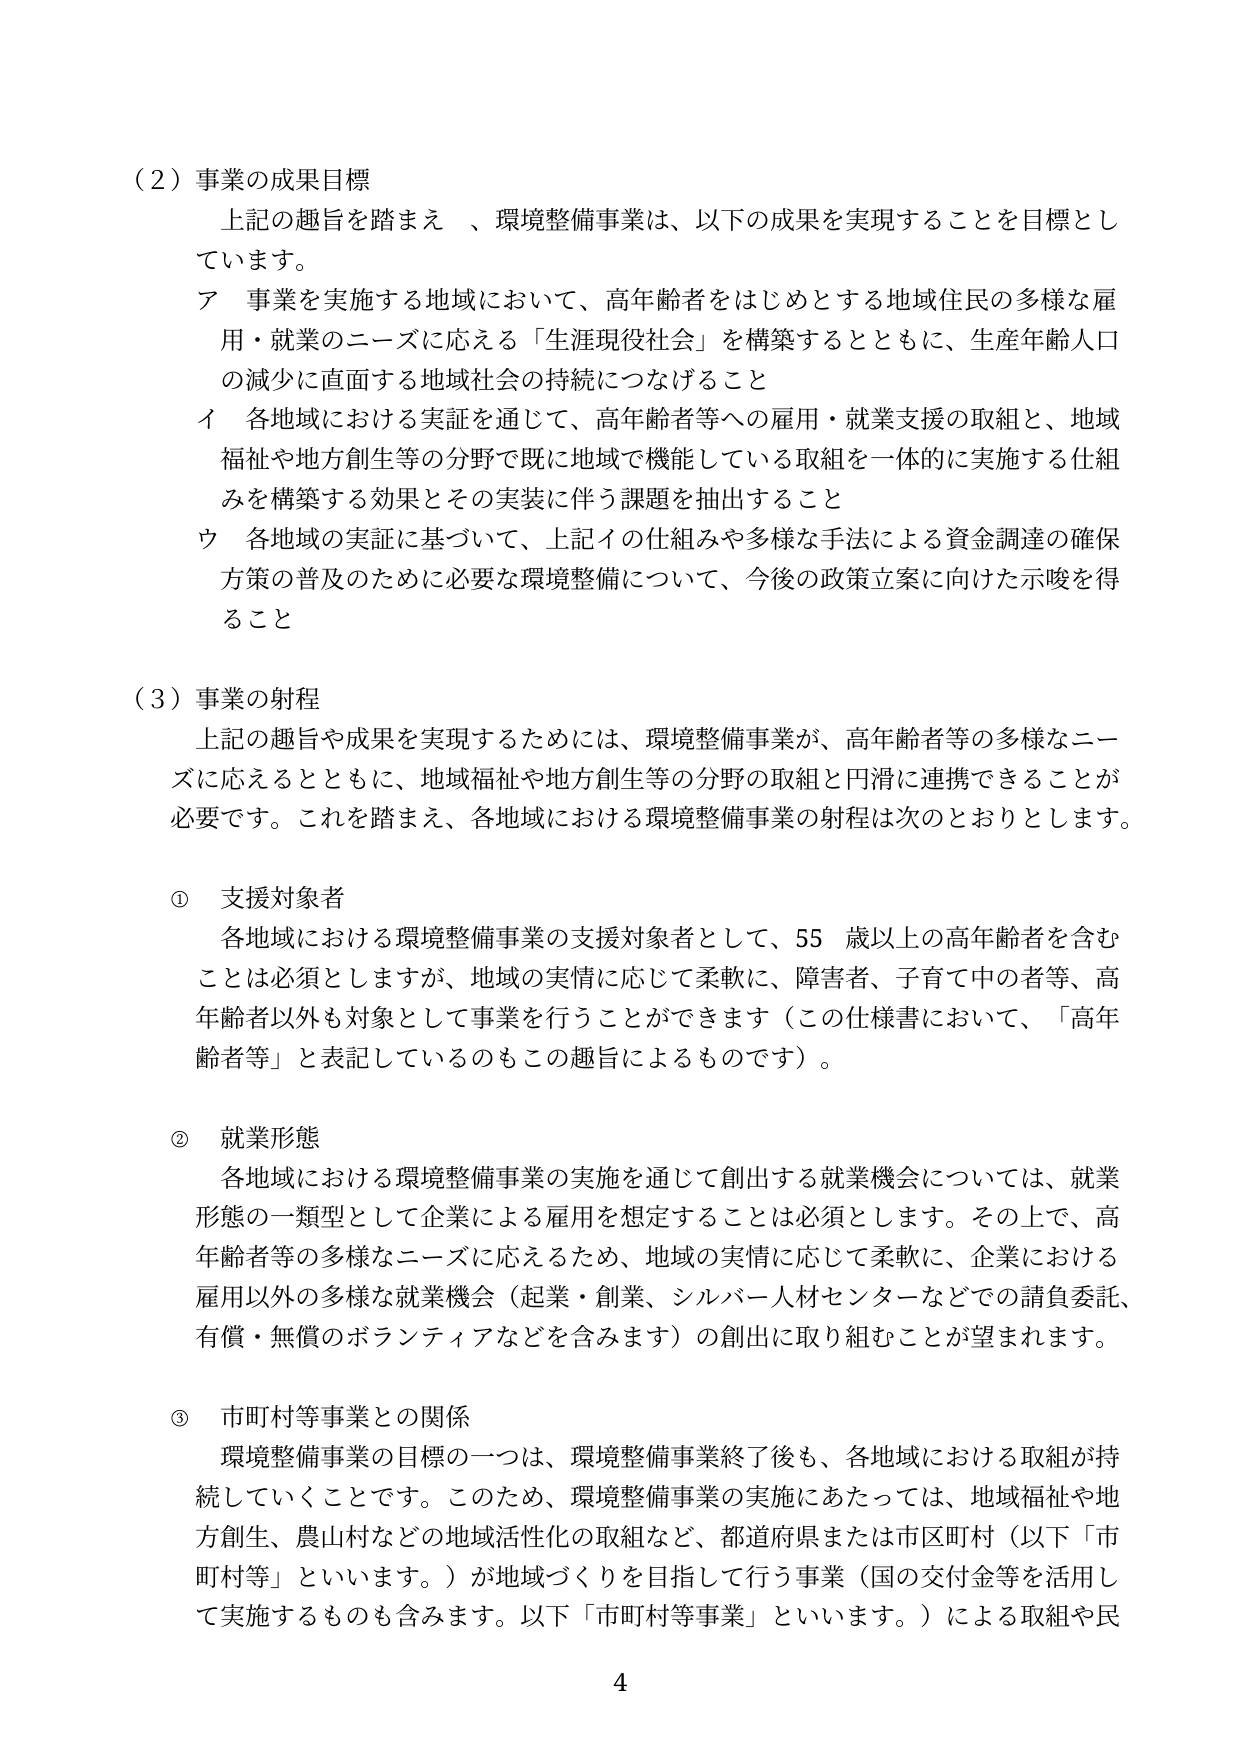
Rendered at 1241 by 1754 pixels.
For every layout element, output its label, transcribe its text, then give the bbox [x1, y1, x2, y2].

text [179, 1436, 1120, 1635]
text ウ 各地域の実証に基づいて、上記イの仕組みや多様な手法による資金調達の確保方策の普及のために必要な環境整備について、今後の政策立案に向けた示唆を得ること [170, 518, 1120, 638]
text ア 事業を実施する地域において、高年齢者をはじめとする地域住民の多様な雇用・就業のニーズに応える「生涯現役社会」を構築するとともに、生産年齢人口の減少に直面する地域社会の持続につなげること [170, 278, 1120, 398]
text イ 各地域における実証を通じて、高年齢者等への雇用・就業支援の取組と、地域福祉や地方創生等の分野で既に地域で機能している取組を一体的に実施する仕組みを構築する効果とその実装に伴う課題を抽出すること [170, 398, 1120, 518]
text ③ 市町村等事業との関係 [161, 1396, 1120, 1436]
subtitle （３）事業の射程 [120, 677, 1120, 717]
text 上記の趣旨や成果を実現するためには、環境整備事業が、高年齢者等の多様なニーズに応えるとともに、地域福祉や地方創生等の分野の取組と円滑に連携できることが必要です。これを踏まえ、各地域における環境整備事業の射程は次のとおりとします。 [161, 717, 1120, 837]
text 各地域における環境整備事業の支援対象者として、55歳以上の高年齢者を含むことは必須としますが、地域の実情に応じて柔軟に、障害者、子育て中の者等、高年齢者以外も対象として事業を行うことができます（この仕様書において、「高年齢者等」と表記しているのもこの趣旨によるものです）。 [179, 917, 1120, 1076]
text 上記の趣旨を踏まえ、環境整備事業は、以下の成果を実現することを目標としています。 [170, 199, 1120, 278]
text ① 支援対象者 [161, 877, 1120, 917]
text ② 就業形態 [161, 1116, 1120, 1156]
subtitle （２）事業の成果目標 [120, 159, 1120, 199]
text 各地域における環境整備事業の実施を通じて創出する就業機会については、就業形態の一類型として企業による雇用を想定することは必須とします。その上で、高年齢者等の多様なニーズに応えるため、地域の実情に応じて柔軟に、企業における雇用以外の多様な就業機会（起業・創業、シルバー人材センターなどでの請負委託、有償・無償のボランティアなどを含みます）の創出に取り組むことが望まれます。 [179, 1156, 1120, 1356]
